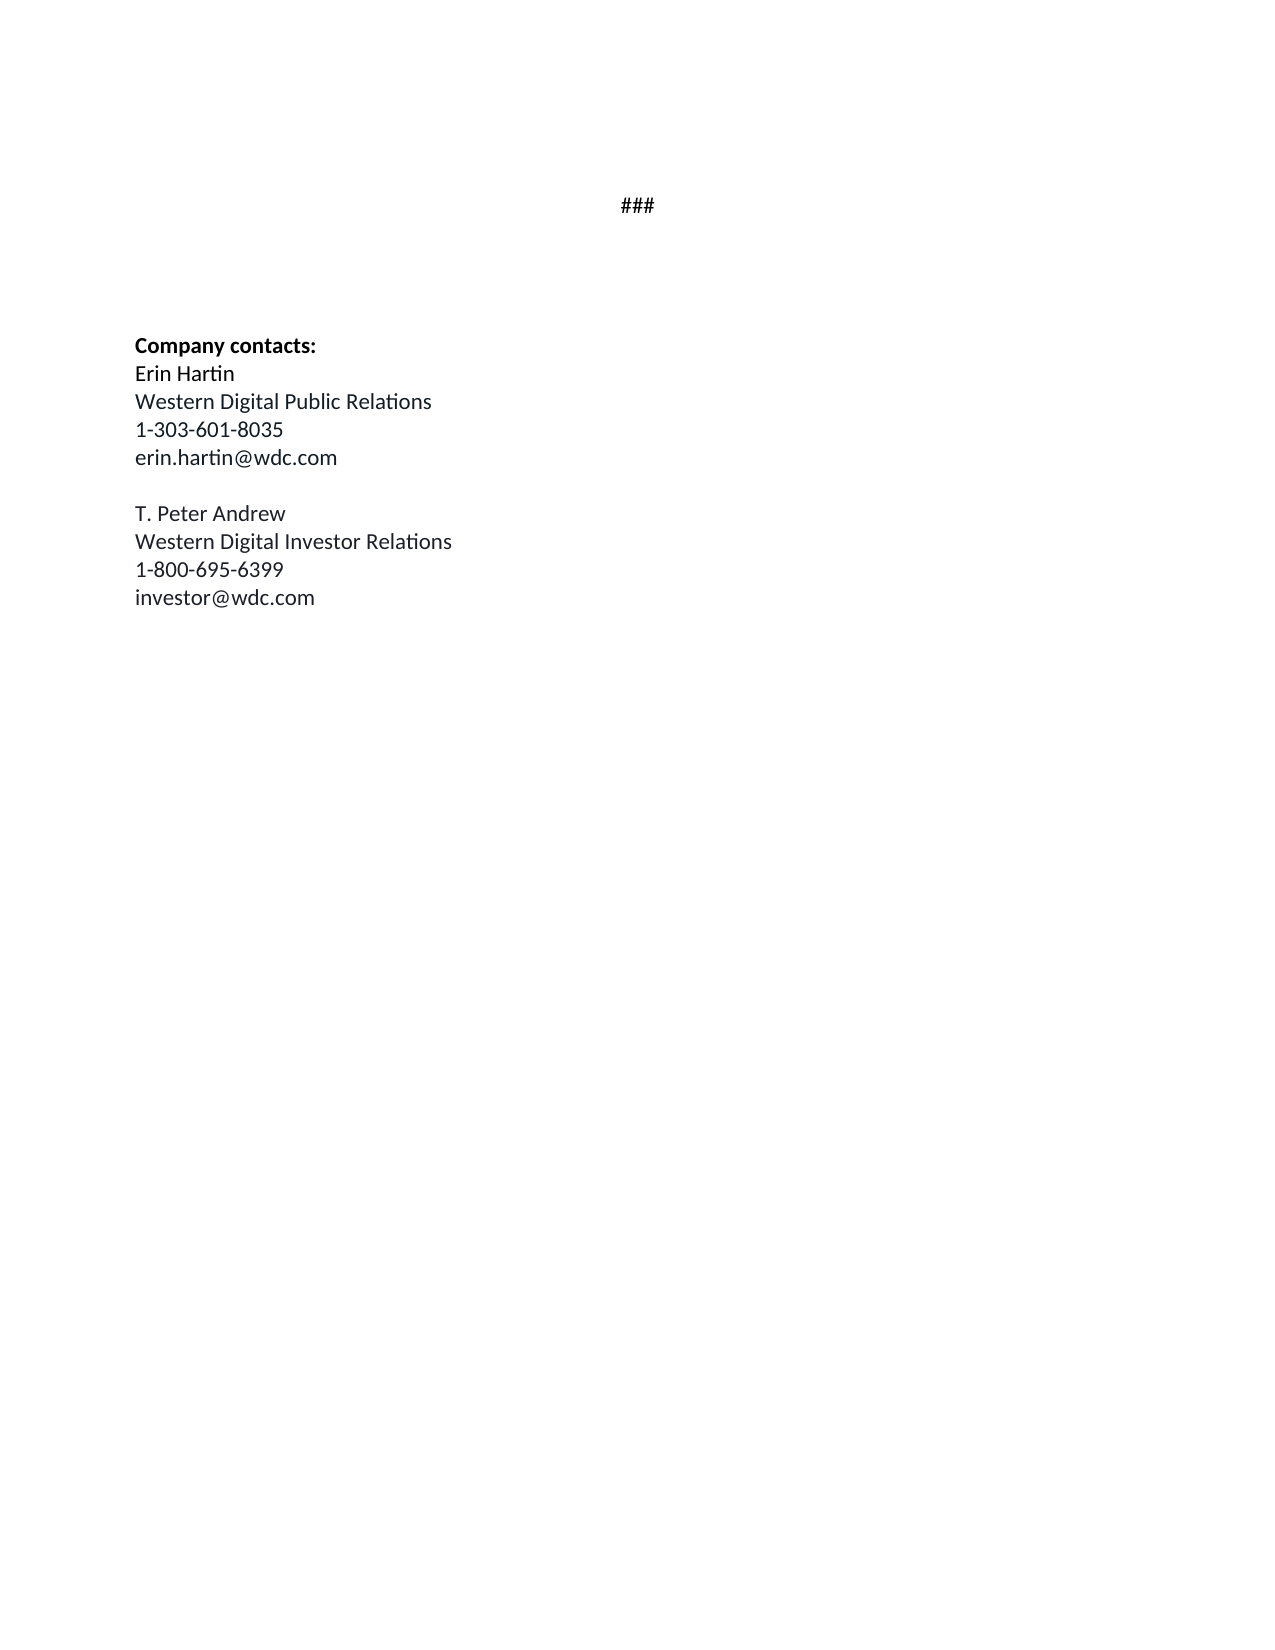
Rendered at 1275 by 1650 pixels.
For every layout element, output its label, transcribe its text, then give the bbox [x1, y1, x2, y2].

text T. Peter Andrew [135, 499, 1140, 527]
text ### [135, 191, 1140, 219]
text investor@wdc.com [135, 583, 1140, 611]
text Company contacts: [135, 331, 1140, 359]
text Western Digital Public Relations [135, 387, 1140, 415]
text 1-303-601-8035 [135, 415, 1140, 443]
text Western Digital Investor Relations [135, 527, 1140, 555]
text erin.hartin@wdc.com [135, 443, 1140, 471]
text 1-800-695-6399 [135, 555, 1140, 583]
text Erin Hartin [135, 359, 1140, 387]
